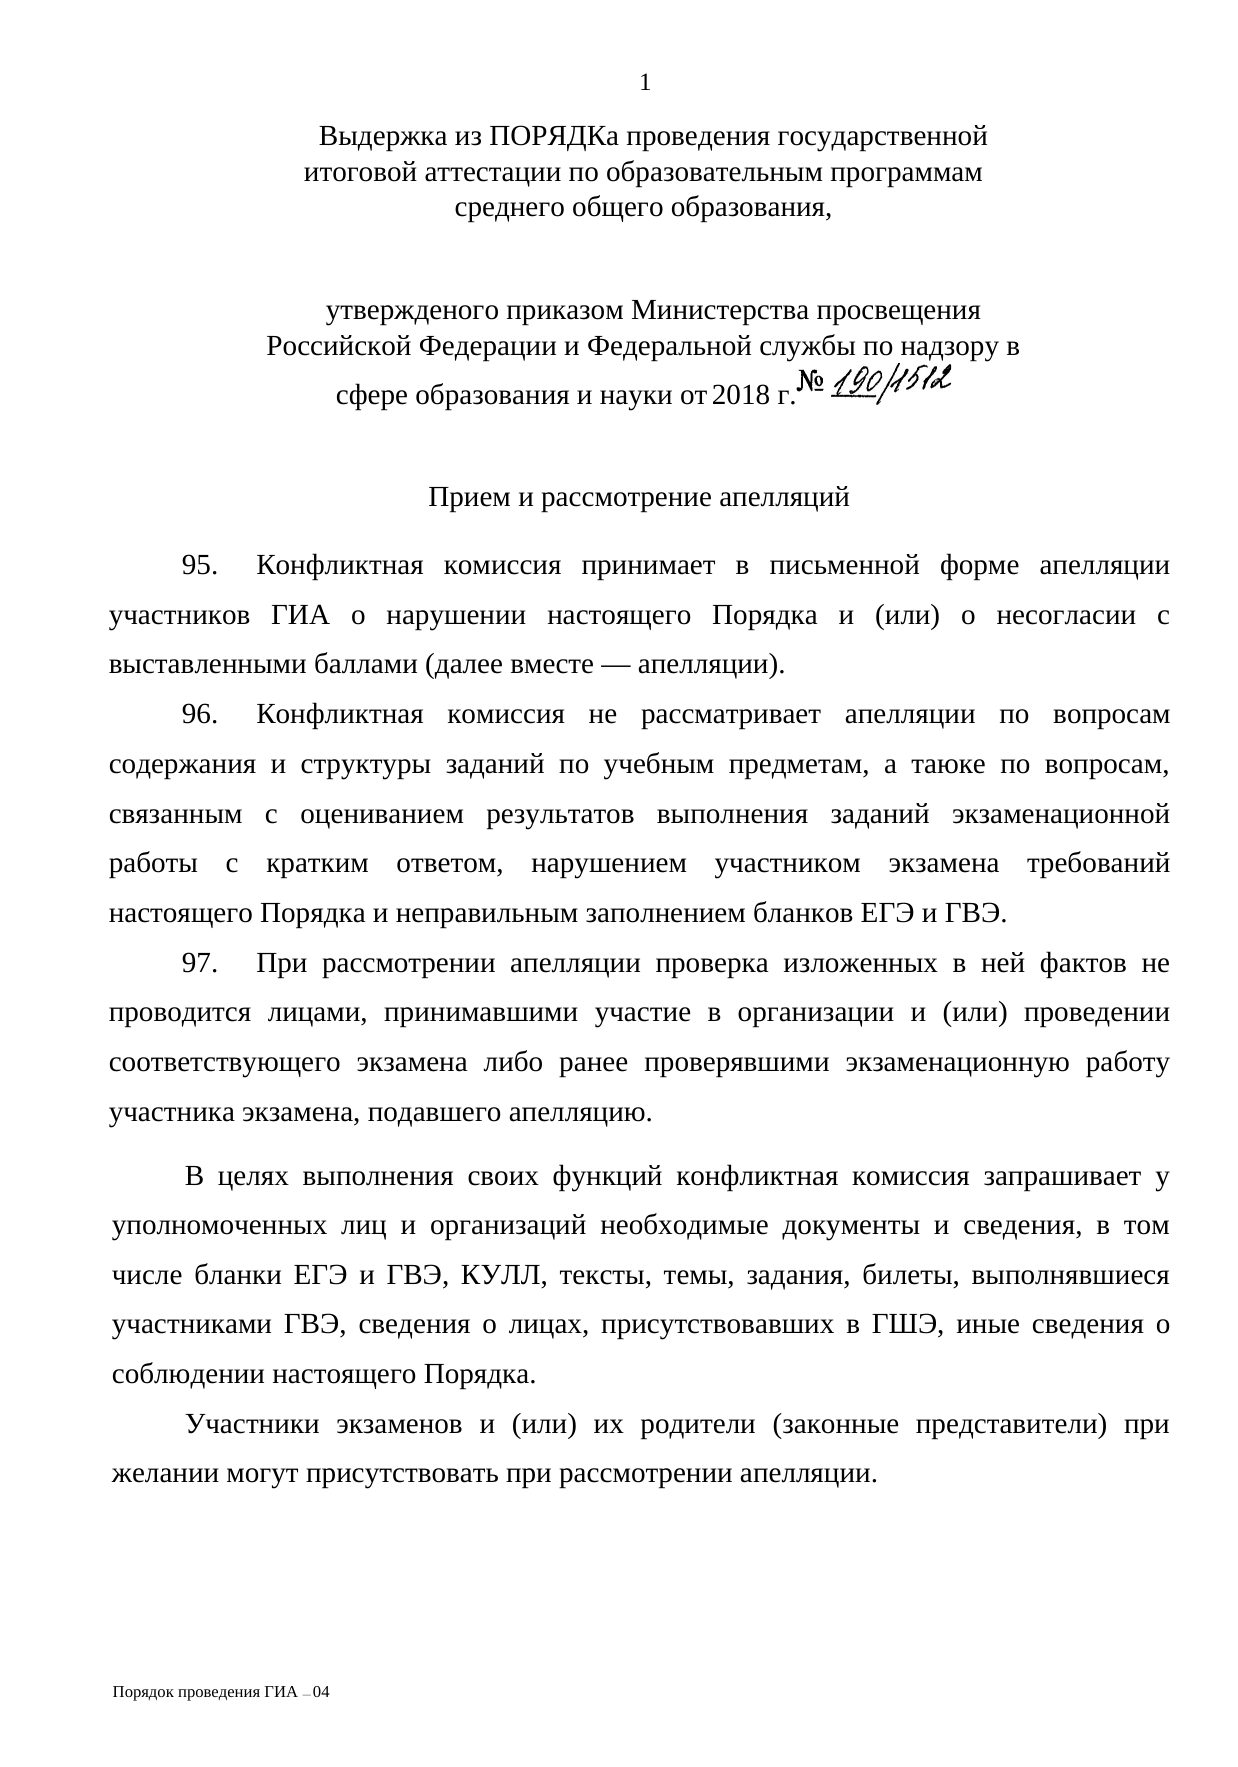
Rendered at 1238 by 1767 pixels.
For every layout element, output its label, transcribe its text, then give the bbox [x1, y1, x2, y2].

text Участники экзаменов и (или) их родители (законные представители) при желании могут присутствовать при рассмотрении апелляции. [112, 1406, 1171, 1489]
list Конфликтная комиссия принимает в письменной форме апелляции участников ГИА о нарушении настоящего Порядка и (или) о несогласии с выставленными баллами (далее вместе — апелляции). [108, 547, 1171, 680]
picture [796, 363, 952, 405]
text Выдержка из ПОРЯДКа проведения государственной итоговой аттестации по образовательным программам среднего общего образования, [247, 118, 1040, 223]
text утвержденого приказом Министерства просвещения Российской Федерации и Федеральной службы по надзору в сфере образования и науки от 2018 г. [247, 292, 1040, 411]
list При рассмотрении апелляции проверка изложенных в ней фактов не проводится лицами, принимавшими участие в организации и (или) проведении соответствующего экзамена либо ранее проверявшими экзаменационную работу участника экзамена, подавшего апелляцию. [108, 945, 1171, 1127]
text В целях выполнения своих функций конфликтная комиссия запрашивает у уполномоченных лиц и организаций необходимые документы и сведения, в том числе бланки ЕГЭ и ГВЭ, КУЛЛ, тексты, темы, задания, билеты, выполнявшиеся участниками ГВЭ, сведения о лицах, присутствовавших в ГШЭ, иные сведения о соблюдении настоящего Порядка. [112, 1158, 1171, 1389]
list Конфликтная комиссия не рассматривает апелляции по вопросам содержания и структуры заданий по учебным предметам, а таюке по вопросам, связанным с оцениванием результатов выполнения заданий экзаменационной работы с кратким ответом, нарушением участником экзамена требований настоящего Порядка и неправильным заполнением бланков ЕГЭ и ГВЭ. [108, 697, 1171, 928]
text Прием и рассмотрение апелляций [113, 479, 1165, 513]
